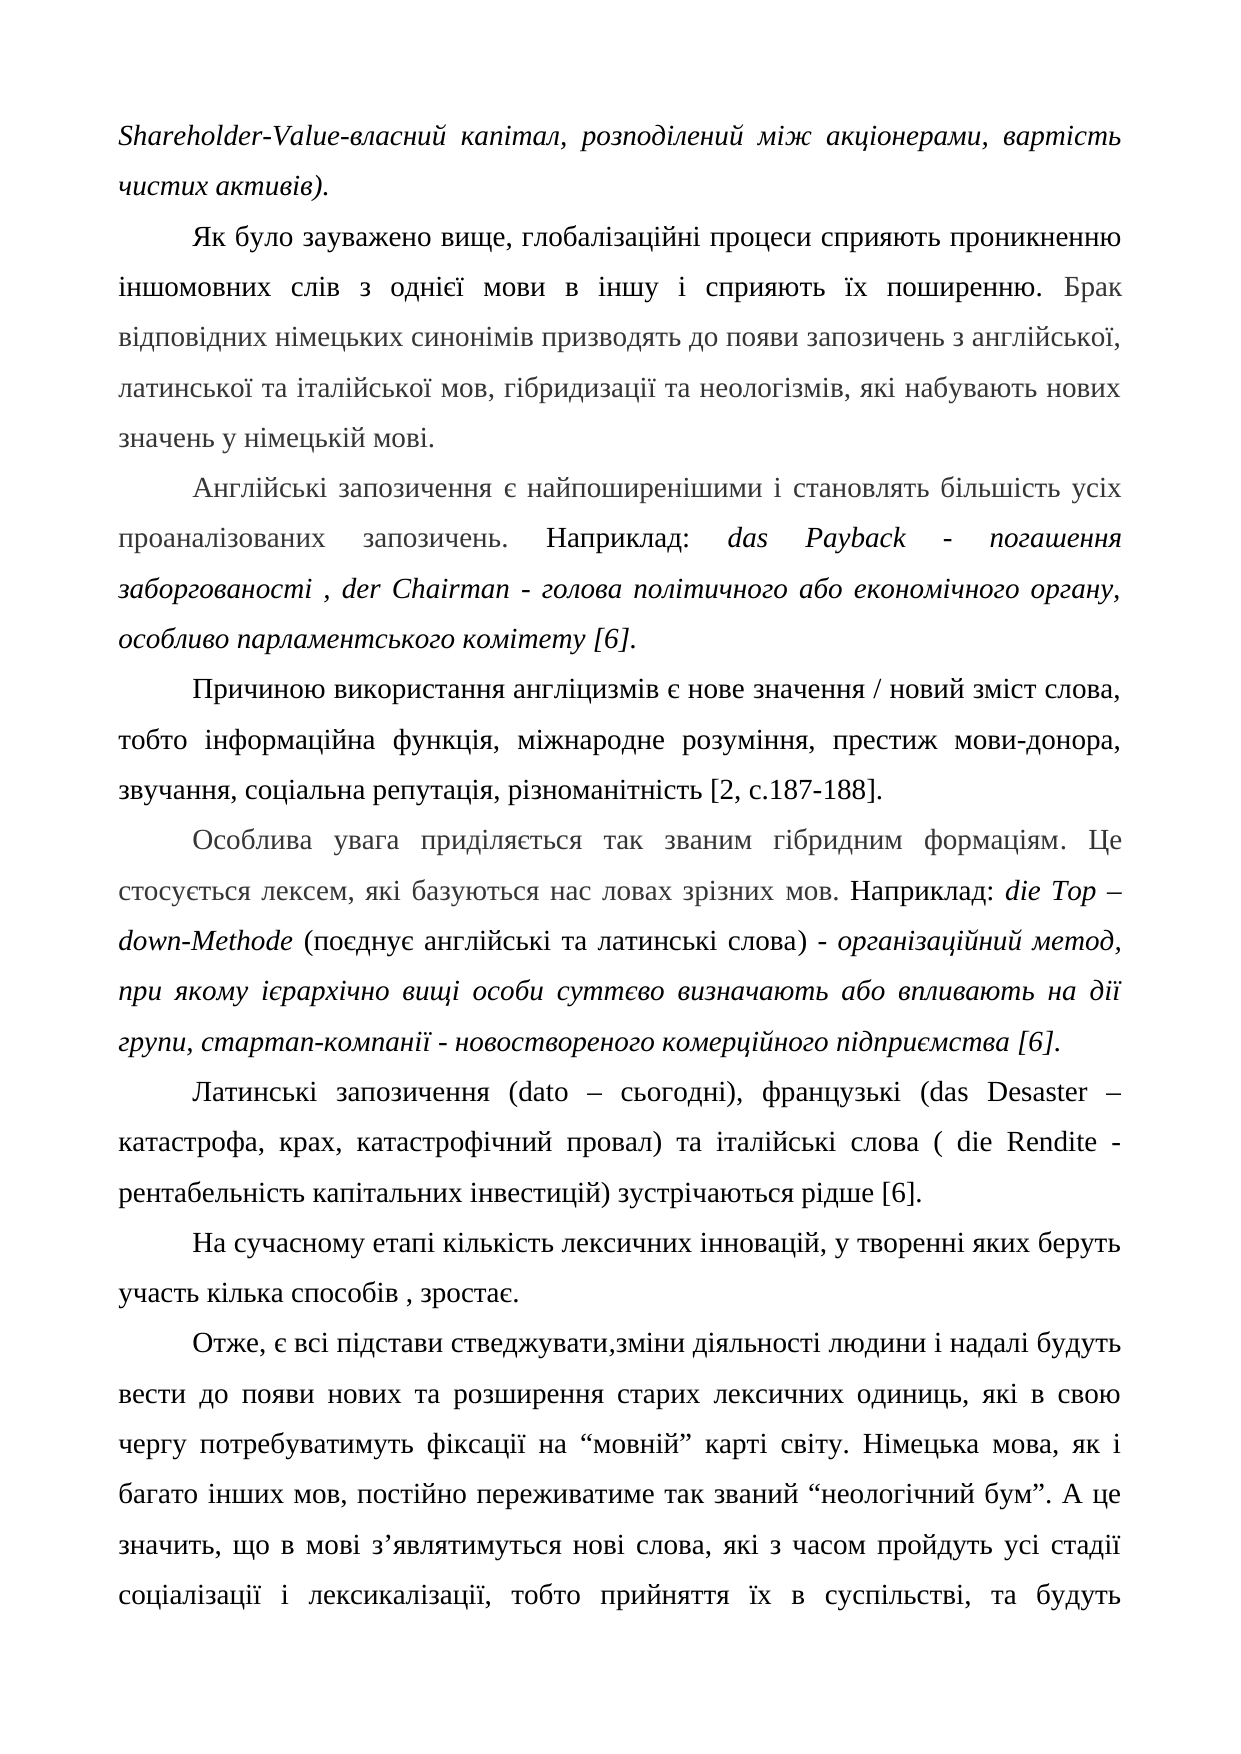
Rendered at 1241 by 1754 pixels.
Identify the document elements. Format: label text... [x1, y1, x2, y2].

text Латинські запозичення (dato – сьогодні), французькі (das Desaster – катастрофа, крах, катастрофічний провал) та італійські слова ( die Rendite - рентабельність капітальних інвестицій) зустрічаються рідше [6]. [118, 1074, 1122, 1208]
text Англійські запозичення є найпоширенішими і становлять більшість усіх проаналізованих запозичень. Наприклад: das Payback - погашення заборгованості , der Chairman - голова політичного або економічного органу, особливо парламентського комітету [6]. [118, 470, 1122, 655]
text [118, 118, 1122, 202]
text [118, 1326, 1122, 1611]
text Як було зауважено вище, глобалізаційні процеси сприяють проникненню іншомовних слів з однієї мови в іншу і сприяють їх поширенню. Брак відповідних німецьких синонімів призводять до появи запозичень з англійської, латинської та італійської мов, гібридизації та неологізмів, які набувають нових значень у німецькій мові. [118, 219, 1122, 453]
text Особлива увага приділяється так званим гібридним формаціям. Це стосується лексем, які базуються нас ловах зрізних мов. Наприклад: die Top –down-Methode (поєднує англійські та латинські слова) - організаційний метод, при якому ієрархічно вищі особи суттєво визначають або впливають на дії групи, стартап-компанії - новоствореного комерційного підприємства [6]. [118, 822, 1122, 1057]
text На сучасному етапі кількість лексичних інновацій, у творенні яких беруть участь кілька способів , зростає. [118, 1225, 1122, 1309]
text Причиною використання англіцизмів є нове значення / новий зміст слова, тобто інформаційна функція, міжнародне розуміння, престиж мови-донора, звучання, соціальна репутація, різноманітність [2, c.187-188]. [118, 672, 1122, 806]
